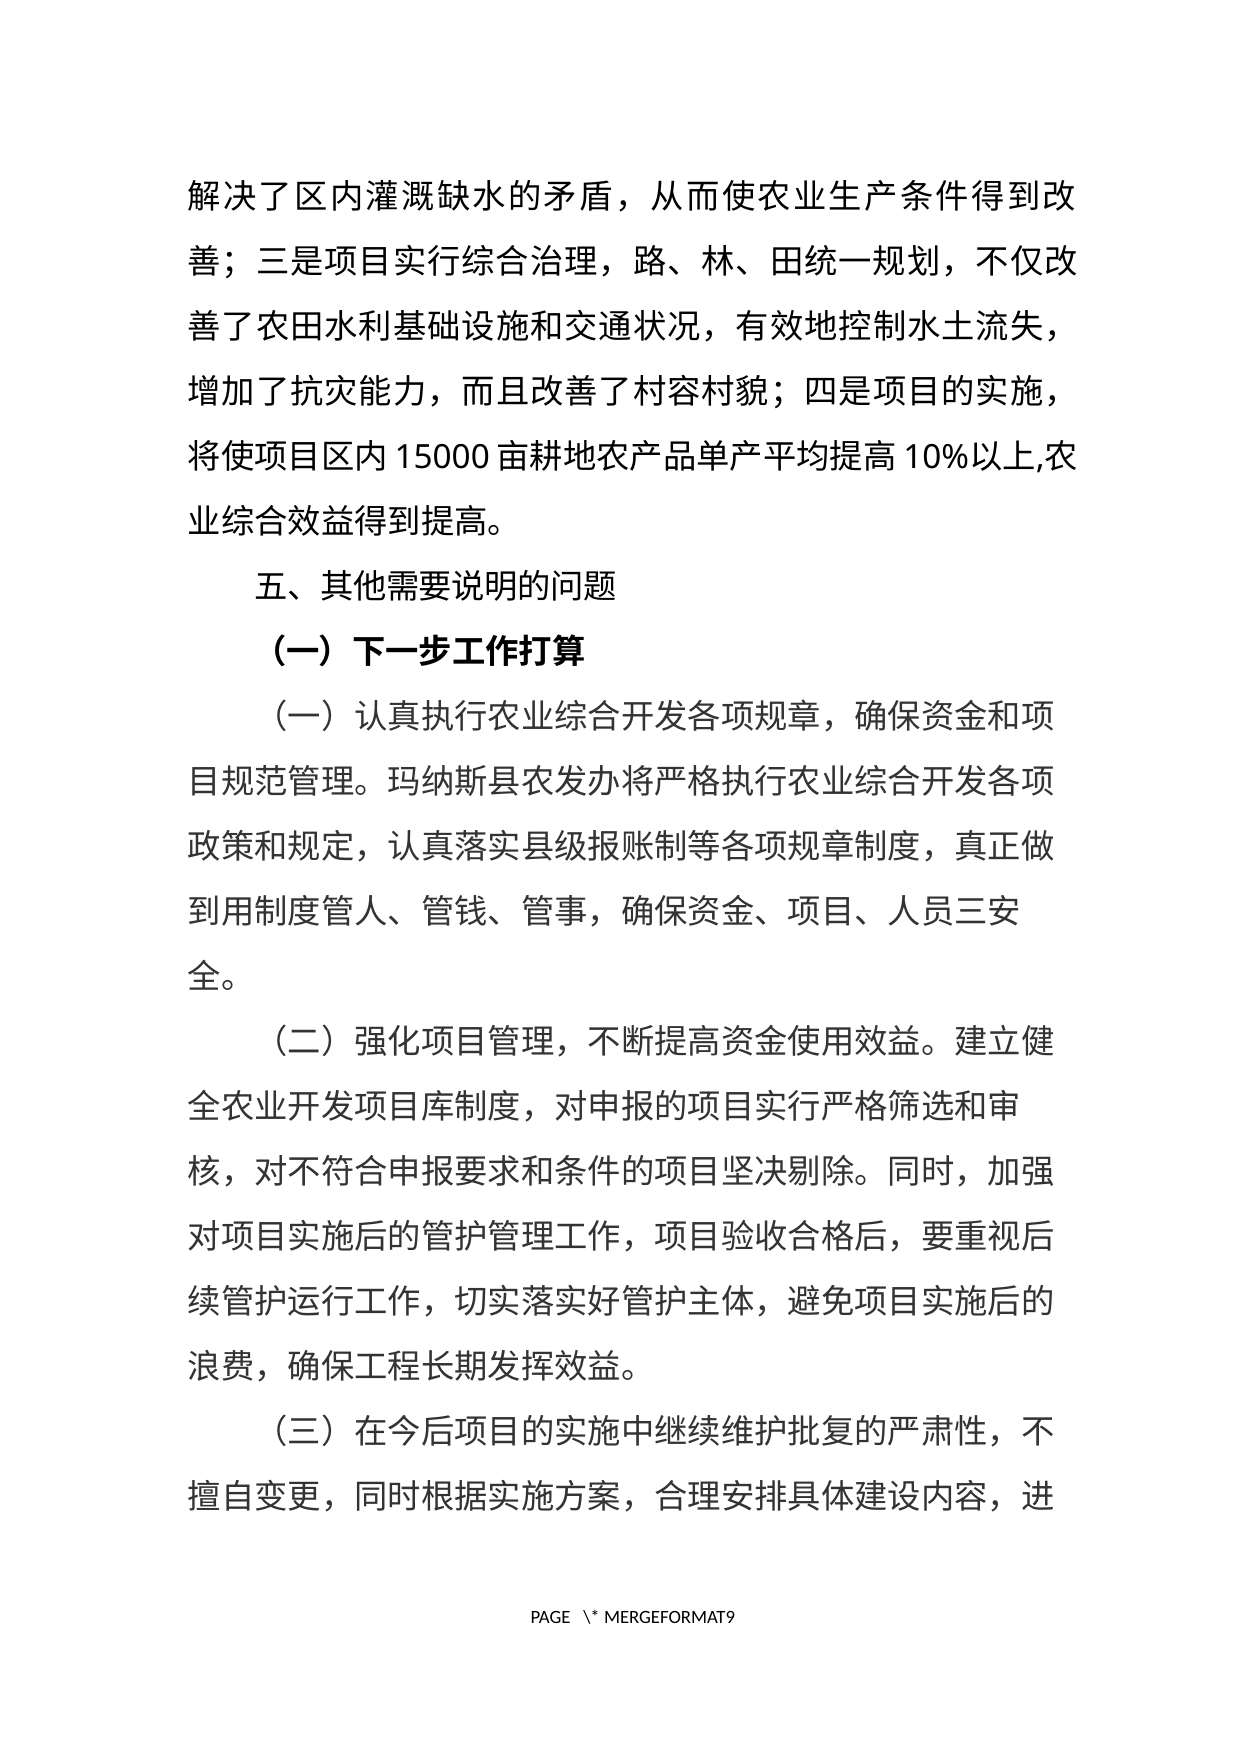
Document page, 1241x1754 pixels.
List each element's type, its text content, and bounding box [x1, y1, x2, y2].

text 五、其他需要说明的问题 [187, 552, 1078, 617]
text （一）认真执行农业综合开发各项规章，确保资金和项目规范管理。玛纳斯县农发办将严格执行农业综合开发各项政策和规定，认真落实县级报账制等各项规章制度，真正做到用制度管人、管钱、管事，确保资金、项目、人员三安全。 [187, 682, 1078, 1007]
text （二）强化项目管理，不断提高资金使用效益。建立健全农业开发项目库制度，对申报的项目实行严格筛选和审核，对不符合申报要求和条件的项目坚决剔除。同时，加强对项目实施后的管护管理工作，项目验收合格后，要重视后续管护运行工作，切实落实好管护主体，避免项目实施后的浪费，确保工程长期发挥效益。 [187, 1007, 1078, 1397]
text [187, 162, 1078, 552]
text （一）下一步工作打算 [187, 617, 1078, 682]
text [187, 1397, 1078, 1527]
